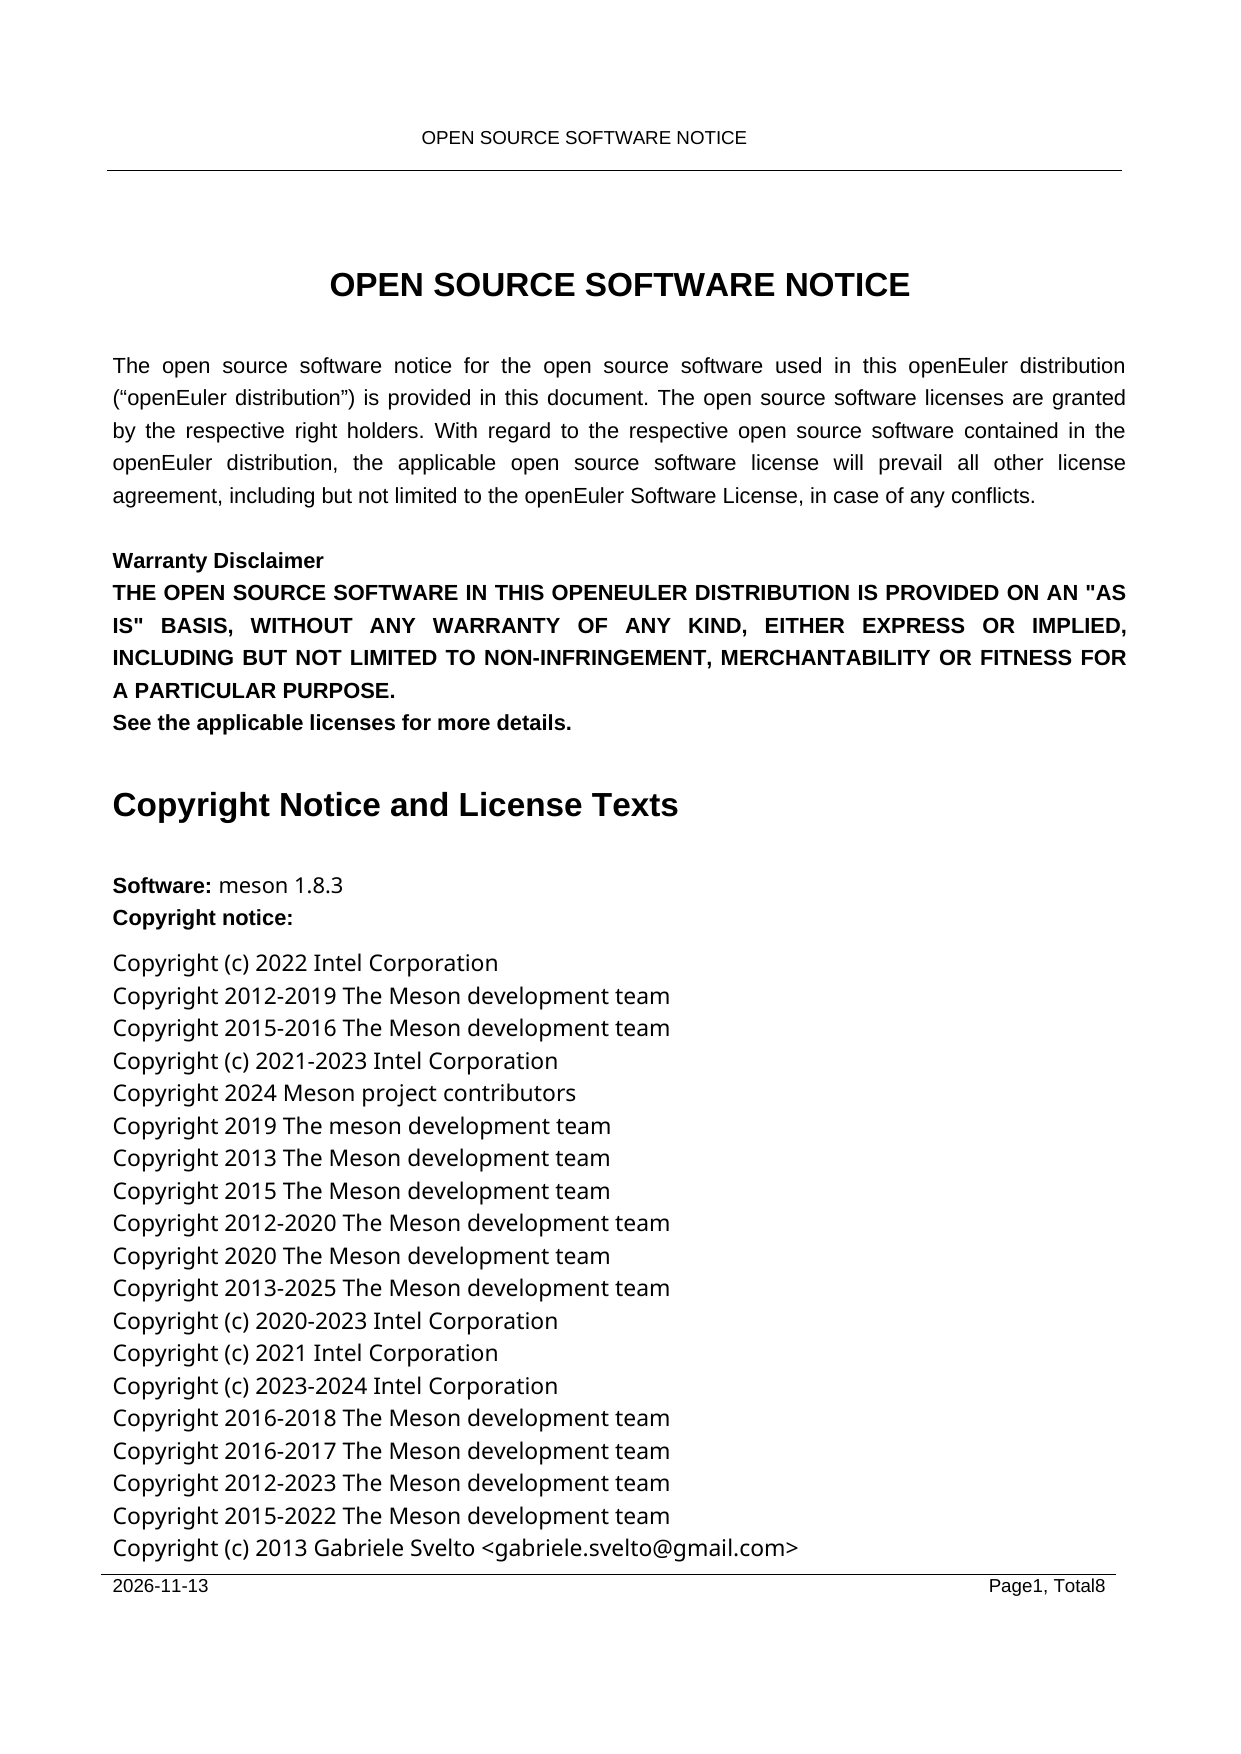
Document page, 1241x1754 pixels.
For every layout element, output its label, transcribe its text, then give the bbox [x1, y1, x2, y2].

text Copyright Notice and License Texts [112, 771, 1128, 836]
text OPEN SOURCE SOFTWARE NOTICE [112, 251, 1128, 316]
text Copyright notice: [112, 901, 1128, 934]
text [112, 947, 1128, 1564]
title Software: meson 1.8.3 [112, 869, 1128, 901]
text Warranty Disclaimer [112, 544, 1128, 576]
text THE OPEN SOURCE SOFTWARE IN THIS OPENEULER DISTRIBUTION IS PROVIDED ON AN "AS IS" BASIS, WITHOUT ANY WARRANTY OF ANY KIND, EITHER EXPRESS OR IMPLIED, INCLUDING BUT NOT LIMITED TO NON-INFRINGEMENT, MERCHANTABILITY OR FITNESS FOR A PARTICULAR PURPOSE. See the applicable licenses for more details. [112, 576, 1128, 739]
text The open source software notice for the open source software used in this openEuler distribution (“openEuler distribution”) is provided in this document. The open source software licenses are granted by the respective right holders. With regard to the respective open source software contained in the openEuler distribution, the applicable open source software license will prevail all other license agreement, including but not limited to the openEuler Software License, in case of any conflicts. [112, 349, 1128, 511]
